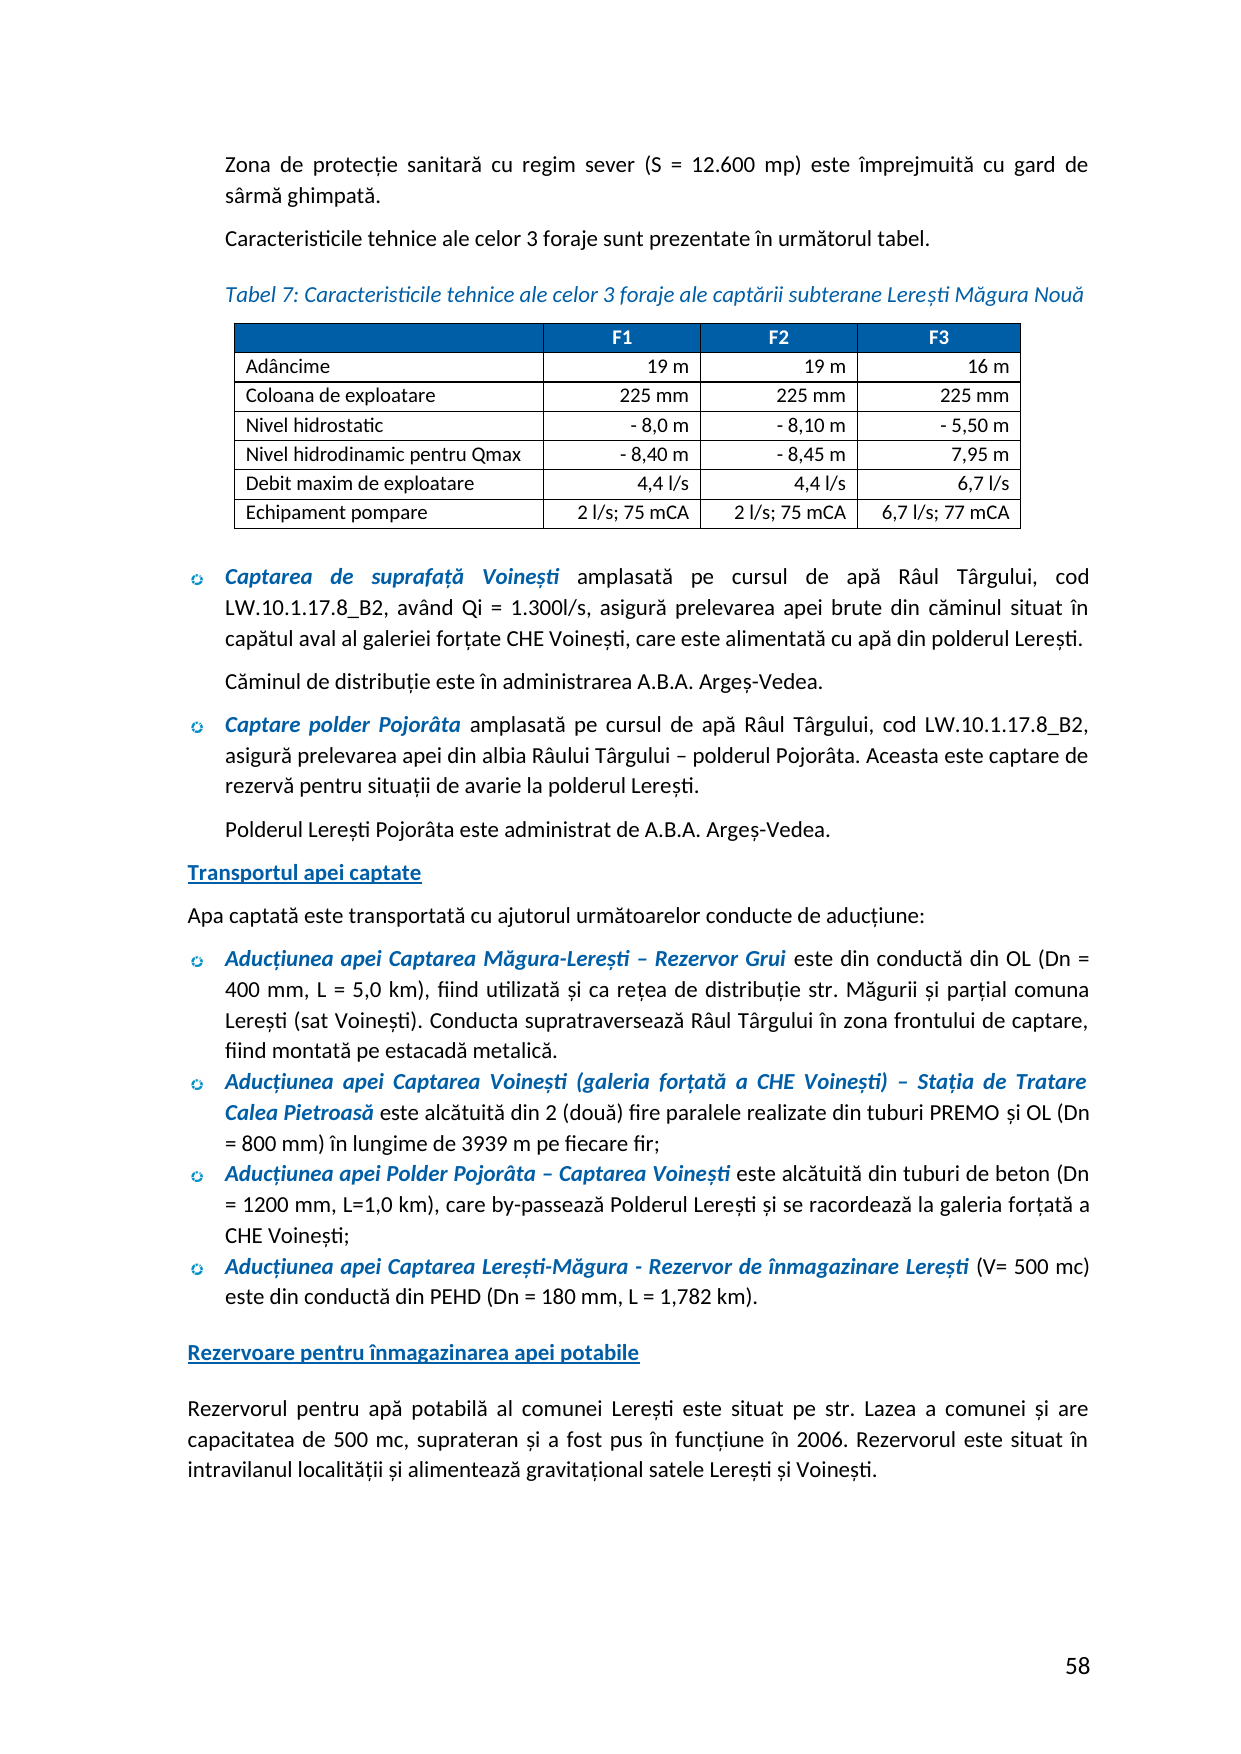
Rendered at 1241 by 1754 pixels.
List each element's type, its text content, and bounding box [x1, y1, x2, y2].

table_cell Nivel hidrodinamic pentru Qmax [235, 441, 543, 469]
text Apa captată este transportată cu ajutorul următoarelor conducte de aducțiune: [187, 901, 1090, 929]
table_cell 2 l/s; 75 mCA [701, 500, 857, 528]
table_cell 7,95 m [858, 441, 1020, 469]
table_cell - 8,40 m [544, 441, 700, 469]
picture [188, 715, 206, 733]
picture [188, 1257, 206, 1275]
list Aducţiunea apei Captarea Voineşti (galeria forţată a CHE Voineşti) – Staţia de Tratare Calea Pietroasă este alcătuită din 2 (două) fire paralele realizate din tuburi PREMO şi OL (Dn = 800 mm) în lungime de 3939 m pe fiecare fir; [187, 1067, 1090, 1157]
table_header F1 [544, 324, 700, 352]
table_cell 4,4 l/s [701, 470, 857, 498]
table_cell 19 m [701, 353, 857, 381]
list Aducţiunea apei Captarea Lerești-Măgura - Rezervor de înmagazinare Lereşti (V= 500 mc) este din conductă din PEHD (Dn = 180 mm, L = 1,782 km). [187, 1252, 1090, 1311]
table_cell 6,7 l/s [858, 470, 1020, 498]
table_cell - 8,0 m [544, 412, 700, 440]
text Zona de protecţie sanitară cu regim sever (S = 12.600 mp) este împrejmuită cu gard de sârmă ghimpată. [225, 150, 1090, 209]
table_cell 225 mm [858, 383, 1020, 411]
table_header F2 [701, 324, 857, 352]
picture [188, 568, 206, 585]
picture [188, 1073, 206, 1090]
list Captarea de suprafaţă Voineşti amplasată pe cursul de apă Râul Târgului, cod LW.10.1.17.8_B2, având Qi = 1.300l/s, asigură prelevarea apei brute din căminul situat în capătul aval al galeriei forţate CHE Voineşti, care este alimentată cu apă din polderul Lereşti. [187, 562, 1090, 652]
picture [188, 1165, 206, 1182]
table_cell 16 m [858, 353, 1020, 381]
table_cell - 8,10 m [701, 412, 857, 440]
table_cell - 5,50 m [858, 412, 1020, 440]
list Captare polder Pojorâta amplasată pe cursul de apă Râul Târgului, cod LW.10.1.17.8_B2, asigură prelevarea apei din albia Râului Târgului – polderul Pojorâta. Aceasta este captare de rezervă pentru situaţii de avarie la polderul Lereşti. [187, 710, 1090, 799]
table_header F3 [858, 324, 1020, 352]
table_cell 6,7 l/s; 77 mCA [858, 500, 1020, 528]
table_cell Coloana de exploatare [235, 383, 543, 411]
table_cell 4,4 l/s [544, 470, 700, 498]
table_cell 19 m [544, 353, 700, 381]
text Rezervoare pentru înmagazinarea apei potabile [187, 1338, 1090, 1366]
text Tabel 7: Caracteristicile tehnice ale celor 3 foraje ale captării subterane Lerești Măgura Nouă [187, 280, 1090, 308]
table_cell 225 mm [701, 383, 857, 411]
table_cell Adâncime [235, 353, 543, 381]
text Rezervorul pentru apă potabilă al comunei Lerești este situat pe str. Lazea a comunei și are capacitatea de 500 mc, suprateran și a fost pus în funcțiune în 2006. Rezervorul este situat în intravilanul localităţii și alimentează gravitaţional satele Lereşti şi Voineşti. [187, 1394, 1090, 1483]
table_cell 225 mm [544, 383, 700, 411]
table_cell 2 l/s; 75 mCA [544, 500, 700, 528]
list Aducţiunea apei Polder Pojorâta – Captarea Voinești este alcătuită din tuburi de beton (Dn = 1200 mm, L=1,0 km), care by-passează Polderul Lereşti şi se racordează la galeria forţată a CHE Voineşti; [187, 1159, 1090, 1249]
table_header [235, 324, 543, 352]
list Aducţiunea apei Captarea Măgura-Lereşti – Rezervor Grui este din conductă din OL (Dn = 400 mm, L = 5,0 km), fiind utilizată și ca reţea de distribuţie str. Măgurii şi parţial comuna Lereşti (sat Voineşti). Conducta supratraversează Râul Târgului în zona frontului de captare, fiind montată pe estacadă metalică. [187, 944, 1090, 1065]
picture [188, 950, 206, 967]
text Transportul apei captate [187, 858, 1090, 886]
text Caracteristicile tehnice ale celor 3 foraje sunt prezentate în următorul tabel. [225, 224, 1090, 252]
table_cell Echipament pompare [235, 500, 543, 528]
table_cell Debit maxim de exploatare [235, 470, 543, 498]
table_cell Nivel hidrostatic [235, 412, 543, 440]
table_cell - 8,45 m [701, 441, 857, 469]
text Polderul Lereşti Pojorâta este administrat de A.B.A. Argeş-Vedea. [225, 815, 1090, 843]
text Căminul de distribuţie este în administrarea A.B.A. Argeş-Vedea. [225, 667, 1090, 695]
